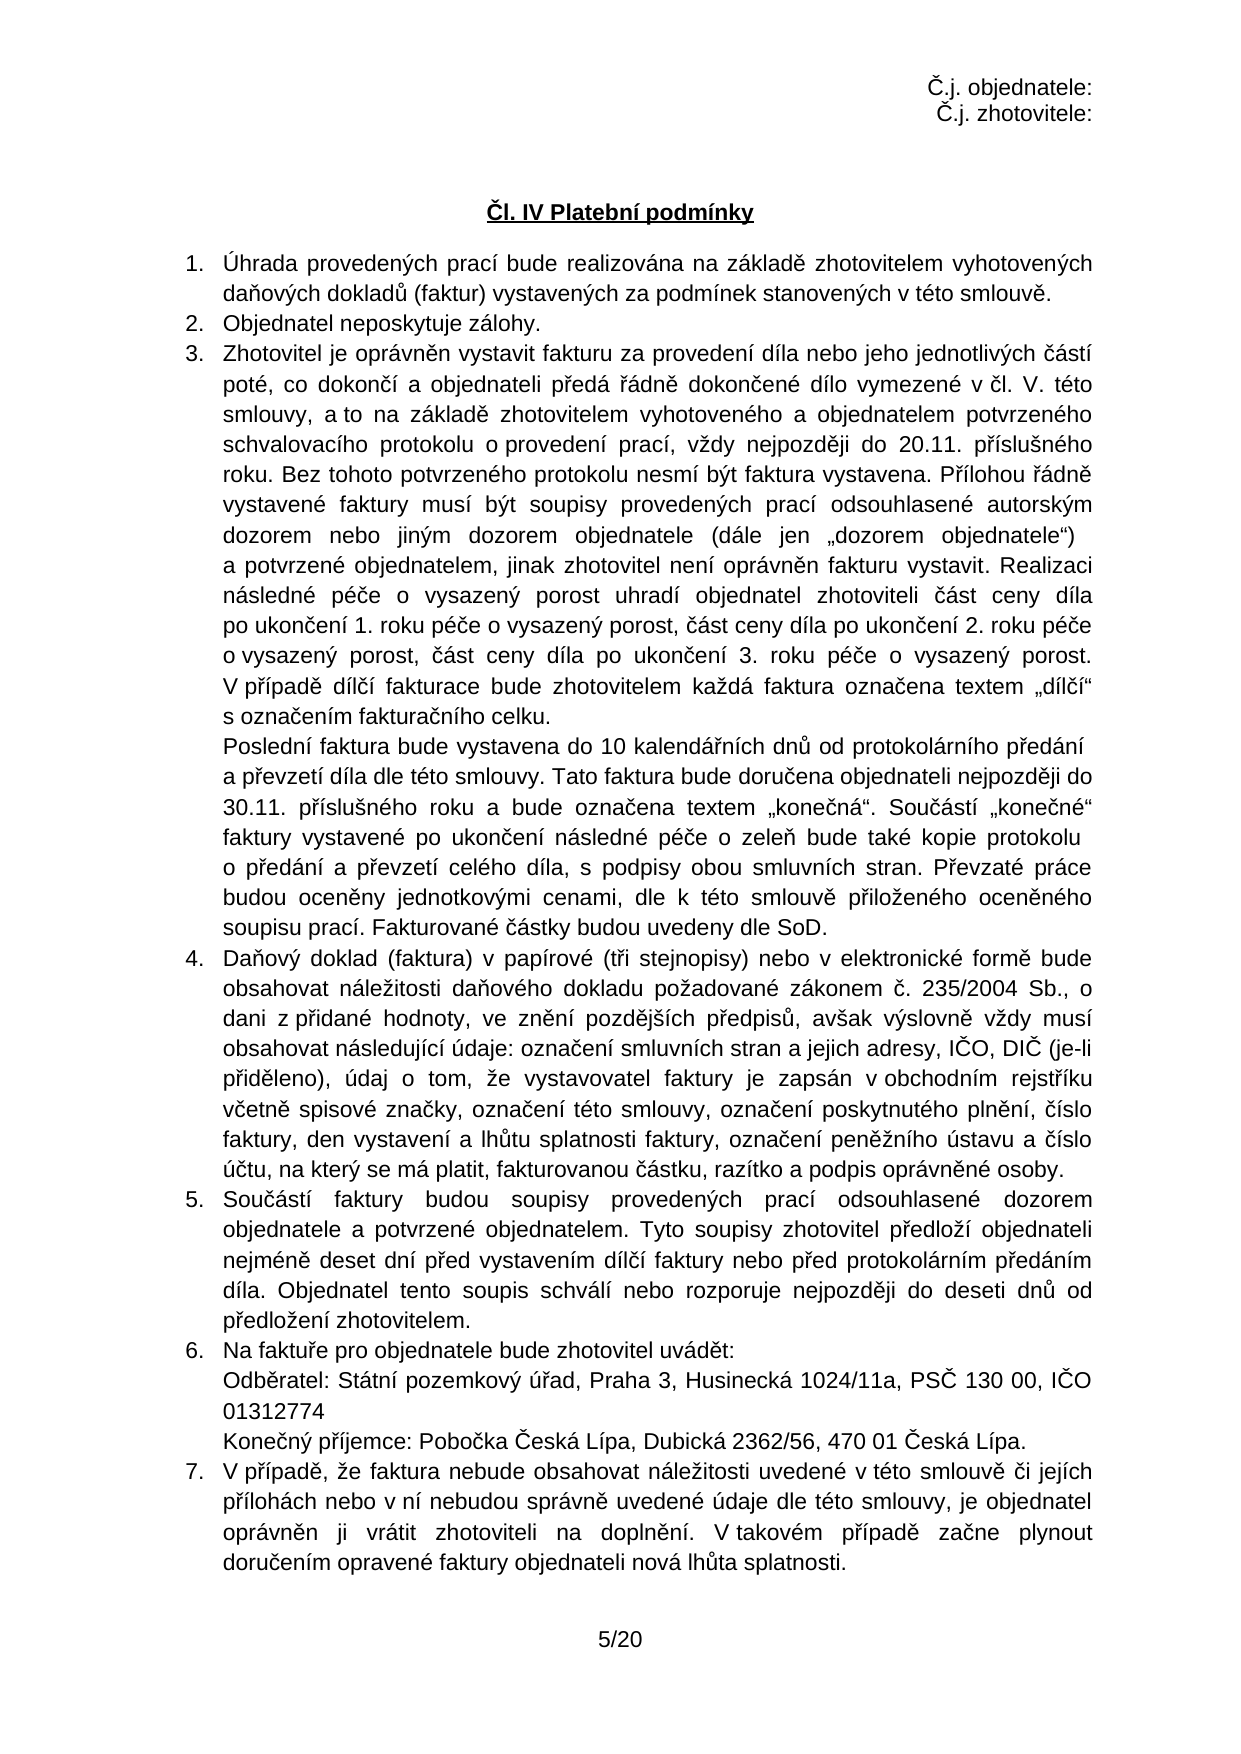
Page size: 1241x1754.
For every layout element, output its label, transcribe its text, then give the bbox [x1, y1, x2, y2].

list Konečný příjemce: Pobočka Česká Lípa, Dubická 2362/56, 470 01 Česká Lípa. [223, 1428, 1093, 1454]
list Objednatel neposkytuje zálohy. [185, 310, 1093, 336]
list Součástí faktury budou soupisy provedených prací odsouhlasené dozorem objednatele a potvrzené objednatelem. Tyto soupisy zhotovitel předloží objednateli nejméně deset dní před vystavením dílčí faktury nebo před protokolárním předáním díla. Objednatel tento soupis schválí nebo rozporuje nejpozději do deseti dnů od předložení zhotovitelem. [185, 1186, 1093, 1333]
list Daňový doklad (faktura) v papírové (tři stejnopisy) nebo v elektronické formě bude obsahovat náležitosti daňového dokladu požadované zákonem č. 235/2004 Sb., o dani z přidané hodnoty, ve znění pozdějších předpisů, avšak výslovně vždy musí obsahovat následující údaje: označení smluvních stran a jejich adresy, IČO, DIČ (je-li přiděleno), údaj o tom, že vystavovatel faktury je zapsán v obchodním rejstříku včetně spisové značky, označení této smlouvy, označení poskytnutého plnění, číslo faktury, den vystavení a lhůtu splatnosti faktury, označení peněžního ústavu a číslo účtu, na který se má platit, fakturovanou částku, razítko a podpis oprávněné osoby. [185, 944, 1093, 1182]
list Na faktuře pro objednatele bude zhotovitel uvádět: [185, 1337, 1093, 1363]
list Odběratel: Státní pozemkový úřad, Praha 3, Husinecká 1024/11a, PSČ 130 00, IČO 01312774 [223, 1367, 1093, 1424]
list Zhotovitel je oprávněn vystavit fakturu za provedení díla nebo jeho jednotlivých částí poté, co dokončí a objednateli předá řádně dokončené dílo vymezené v čl. V. této smlouvy, a to na základě zhotovitelem vyhotoveného a objednatelem potvrzeného schvalovacího protokolu o provedení prací, vždy nejpozději do 20.11. příslušného roku. Bez tohoto potvrzeného protokolu nesmí být faktura vystavena. Přílohou řádně vystavené faktury musí být soupisy provedených prací odsouhlasené autorským dozorem nebo jiným dozorem objednatele (dále jen „dozorem objednatele“) a potvrzené objednatelem, jinak zhotovitel není oprávněn fakturu vystavit. Realizaci následné péče o vysazený porost uhradí objednatel zhotoviteli část ceny díla po ukončení 1. roku péče o vysazený porost, část ceny díla po ukončení 2. roku péče o vysazený porost, část ceny díla po ukončení 3. roku péče o vysazený porost. V případě dílčí fakturace bude zhotovitelem každá faktura označena textem „dílčí“ s označením fakturačního celku. [185, 340, 1093, 729]
text Čl. IV Platební podmínky [148, 199, 1093, 225]
list V případě, že faktura nebude obsahovat náležitosti uvedené v této smlouvě či jejích přílohách nebo v ní nebudou správně uvedené údaje dle této smlouvy, je objednatel oprávněn ji vrátit zhotoviteli na doplnění. V takovém případě začne plynout doručením opravené faktury objednateli nová lhůta splatnosti. [185, 1458, 1093, 1575]
list Poslední faktura bude vystavena do 10 kalendářních dnů od protokolárního předání a převzetí díla dle této smlouvy. Tato faktura bude doručena objednateli nejpozději do 30.11. příslušného roku a bude označena textem „konečná“. Součástí „konečné“ faktury vystavené po ukončení následné péče o zeleň bude také kopie protokolu o předání a převzetí celého díla, s podpisy obou smluvních stran. Převzaté práce budou oceněny jednotkovými cenami, dle k této smlouvě přiloženého oceněného soupisu prací. Fakturované částky budou uvedeny dle SoD. [223, 733, 1093, 941]
list Úhrada provedených prací bude realizována na základě zhotovitelem vyhotovených daňových dokladů (faktur) vystavených za podmínek stanovených v této smlouvě. [185, 250, 1093, 306]
